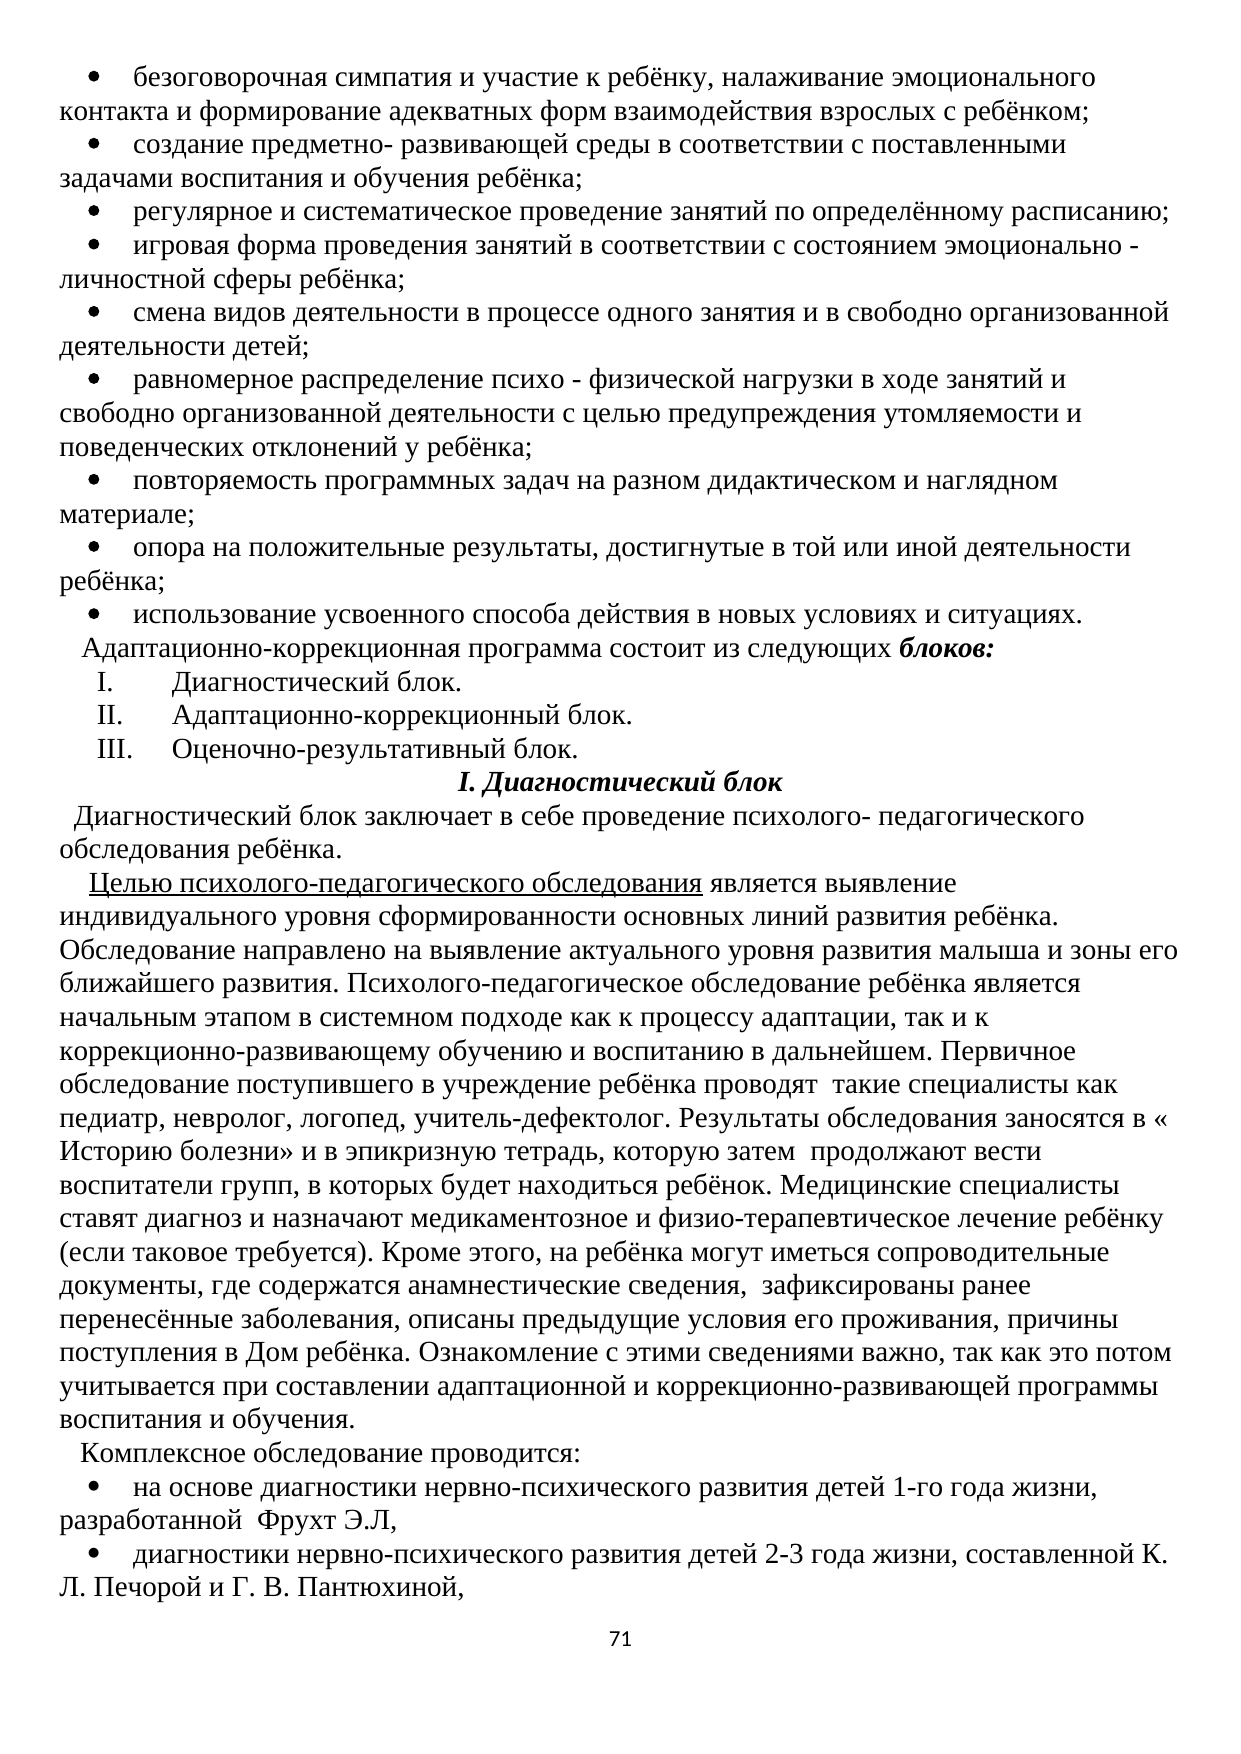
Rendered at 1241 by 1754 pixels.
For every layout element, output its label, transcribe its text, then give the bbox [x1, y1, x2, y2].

list Адаптационно-коррекционный блок. [97, 697, 1181, 731]
list безоговорочная симпатия и участие к ребёнку, налаживание эмоционального контакта и формирование адекватных форм взаимодействия взрослых с ребёнком; [59, 59, 1181, 126]
list на основе диагностики нервно-психического развития детей 1-го года жизни, разработанной Фрухт Э.Л, [59, 1469, 1181, 1536]
list равномерное распределение психо - физической нагрузки в ходе занятий и свободно организованной деятельности с целью предупреждения утомляемости и поведенческих отклонений у ребёнка; [59, 361, 1181, 462]
list Диагностический блок. [97, 664, 1181, 697]
list создание предметно- развивающей среды в соответствии с поставленными задачами воспитания и обучения ребёнка; [59, 126, 1181, 193]
list игровая форма проведения занятий в соответствии с состоянием эмоционально - личностной сферы ребёнка; [59, 227, 1181, 294]
text Комплексное обследование проводится: [59, 1435, 1181, 1469]
list Оценочно-результативный блок. [97, 731, 1181, 764]
list опора на положительные результаты, достигнутые в той или иной деятельности ребёнка; [59, 529, 1181, 597]
list смена видов деятельности в процессе одного занятия и в свободно организованной деятельности детей; [59, 294, 1181, 361]
list регулярное и систематическое проведение занятий по определённому расписанию; [59, 193, 1181, 227]
list диагностики нервно-психического развития детей 2-3 года жизни, составленной К. Л. Печорой и Г. В. Пантюхиной, [59, 1536, 1181, 1603]
text Адаптационно-коррекционная программа состоит из следующих блоков: [59, 630, 1181, 664]
text Целью психолого-педагогического обследования является выявление индивидуального уровня сформированности основных линий развития ребёнка. Обследование направлено на выявление актуального уровня развития малыша и зоны его ближайшего развития. Психолого-педагогическое обследование ребёнка является начальным этапом в системном подходе как к процессу адаптации, так и к коррекционно-развивающему обучению и воспитанию в дальнейшем. Первичное обследование поступившего в учреждение ребёнка проводят такие специалисты как педиатр, невролог, логопед, учитель-дефектолог. Результаты обследования заносятся в « Историю болезни» и в эпикризную тетрадь, которую затем продолжают вести воспитатели групп, в которых будет находиться ребёнок. Медицинские специалисты ставят диагноз и назначают медикаментозное и физио-терапевтическое лечение ребёнку (если таковое требуется). Кроме этого, на ребёнка могут иметься сопроводительные документы, где содержатся анамнестические сведения, зафиксированы ранее перенесённые заболевания, описаны предыдущие условия его проживания, причины поступления в Дом ребёнка. Ознакомление с этими сведениями важно, так как это потом учитывается при составлении адаптационной и коррекционно-развивающей программы воспитания и обучения. [59, 865, 1181, 1435]
text I. Диагностический блок [59, 764, 1181, 798]
list использование усвоенного способа действия в новых условиях и ситуациях. [59, 597, 1181, 630]
list повторяемость программных задач на разном дидактическом и наглядном материале; [59, 462, 1181, 529]
text Диагностический блок заключает в себе проведение психолого- педагогического обследования ребёнка. [59, 798, 1181, 865]
